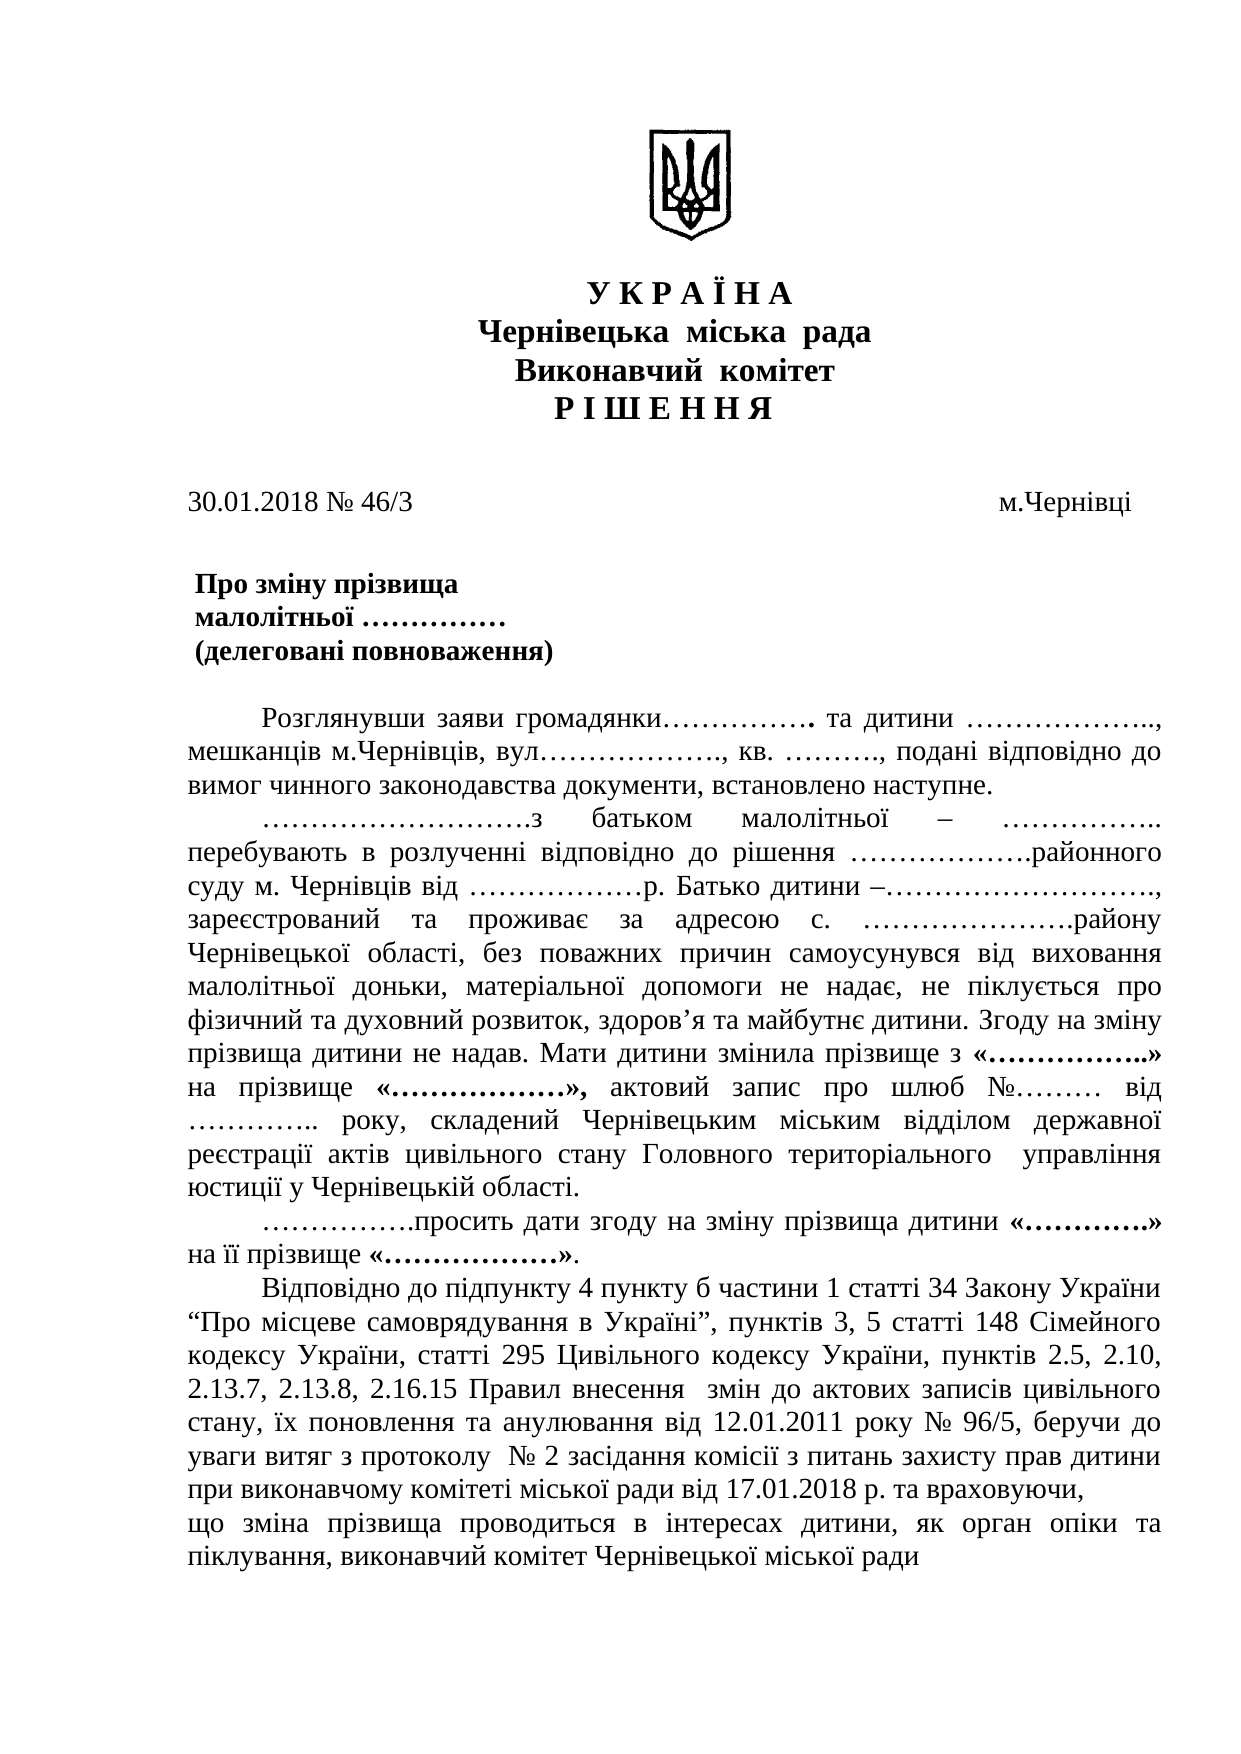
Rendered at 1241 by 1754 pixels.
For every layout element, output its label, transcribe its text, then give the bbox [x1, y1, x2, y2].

text Розглянувши заяви громадянки……………. та дитини ……………….., мешканців м.Чернівців, вул………………., кв. ………., подані відповідно до вимог чинного законодавства документи, встановлено наступне. [187, 700, 1162, 801]
text Відповідно до підпункту 4 пункту б частини 1 статті 34 Закону України “Про місцеве самоврядування в Україні”, пунктів 3, 5 статті 148 Сімейного кодексу України, статті 295 Цивільного кодексу України, пунктів 2.5, 2.10, 2.13.7, 2.13.8, 2.16.15 Правил внесення змін до актових записів цивільного стану, їх поновлення та анулювання від 12.01.2011 року № 96/5, беручи до уваги витяг з протоколу № 2 засідання комісії з питань захисту прав дитини при виконавчому комітеті міської ради від 17.01.2018 р. та враховуючи, [187, 1270, 1162, 1505]
text ……………………….з батьком малолітньої – …………….. перебувають в розлученні відповідно до рішення ……………….районного суду м. Чернівців від ………………р. Батько дитини –………………………., зареєстрований та проживає за адресою с. ………………….району Чернівецької області, без поважних причин самоусунувся від виховання малолітньої доньки, матеріальної допомоги не надає, не піклується про фізичний та духовний розвиток, здоров’я та майбутнє дитини. Згоду на зміну прізвища дитини не надав. Мати дитини змінила прізвище з «……………..» на прізвище «………………», актовий запис про шлюб №……… від ………….. року, складений Чернівецьким міським відділом державної реєстрації актів цивільного стану Головного територіального управління юстиції у Чернівецькій області. [187, 801, 1162, 1203]
text 30.01.2018 № 46/3 м.Чернівці [187, 484, 1162, 518]
subtitle Про зміну прізвища [187, 566, 1162, 599]
text (делеговані повноваження) [187, 633, 1162, 666]
text …………….просить дати згоду на зміну прізвища дитини «………….» на її прізвище «………………». [187, 1203, 1162, 1270]
subtitle Р І Ш Е Н Н Я [187, 388, 1162, 427]
subtitle Чернiвецька мiська рада [187, 312, 1162, 350]
subtitle Виконавчий комiтет [187, 350, 1162, 388]
picture [637, 118, 737, 250]
text що зміна прізвища проводиться в інтересах дитини, як орган опіки та піклування, виконавчий комітет Чернівецької міської ради [187, 1505, 1162, 1572]
subtitle малолітньої …………… [187, 599, 1162, 633]
text У К Р А Ї Н А [187, 273, 1162, 312]
